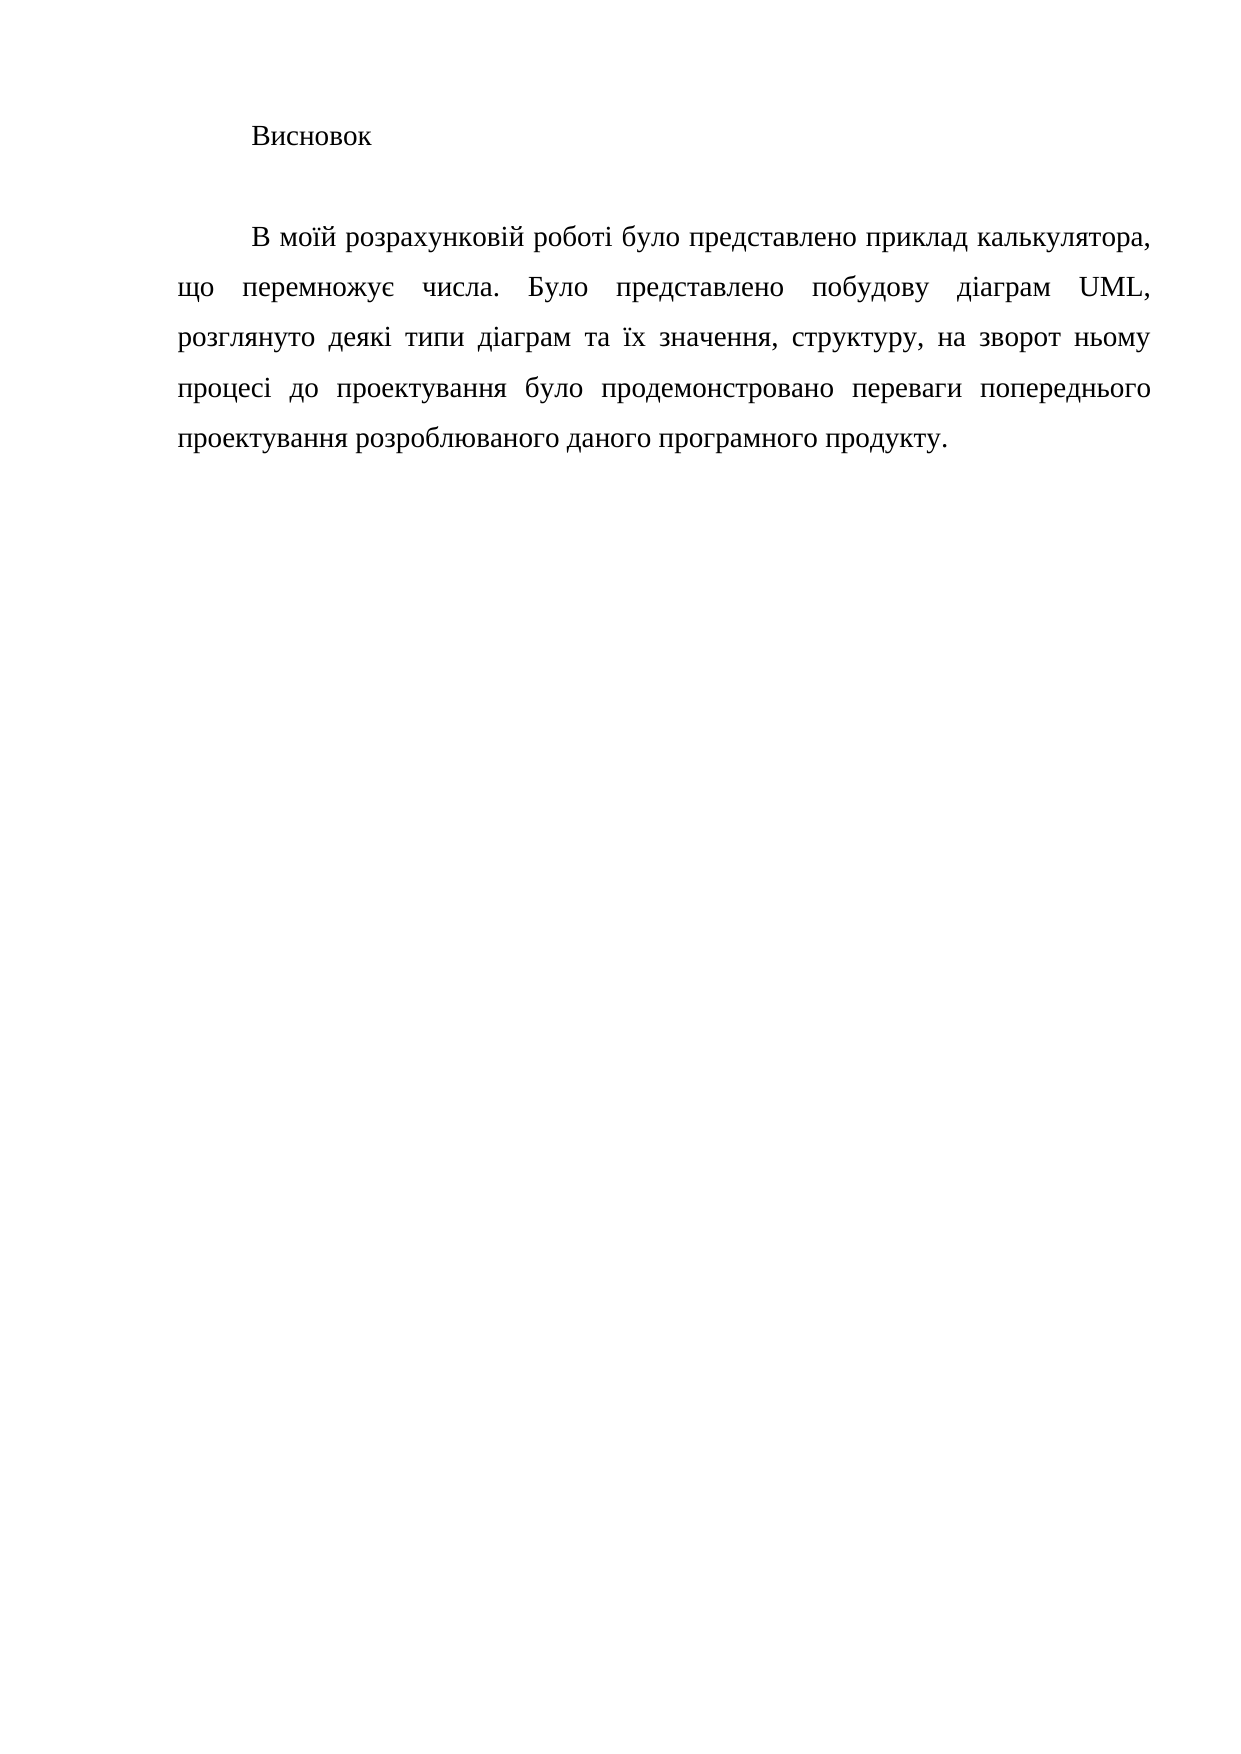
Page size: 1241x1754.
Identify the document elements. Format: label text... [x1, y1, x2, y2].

text В моїй розрахунковій роботі було представлено приклад калькулятора, що перемножує числа. Було представлено побудову діаграм UML, розглянуто деякі типи діаграм та їх значення, структуру, на зворот ньому процесі до проектування було продемонстровано переваги попереднього проектування розроблюваного даного програмного продукту. [177, 219, 1152, 453]
text Висновок [177, 118, 1152, 152]
